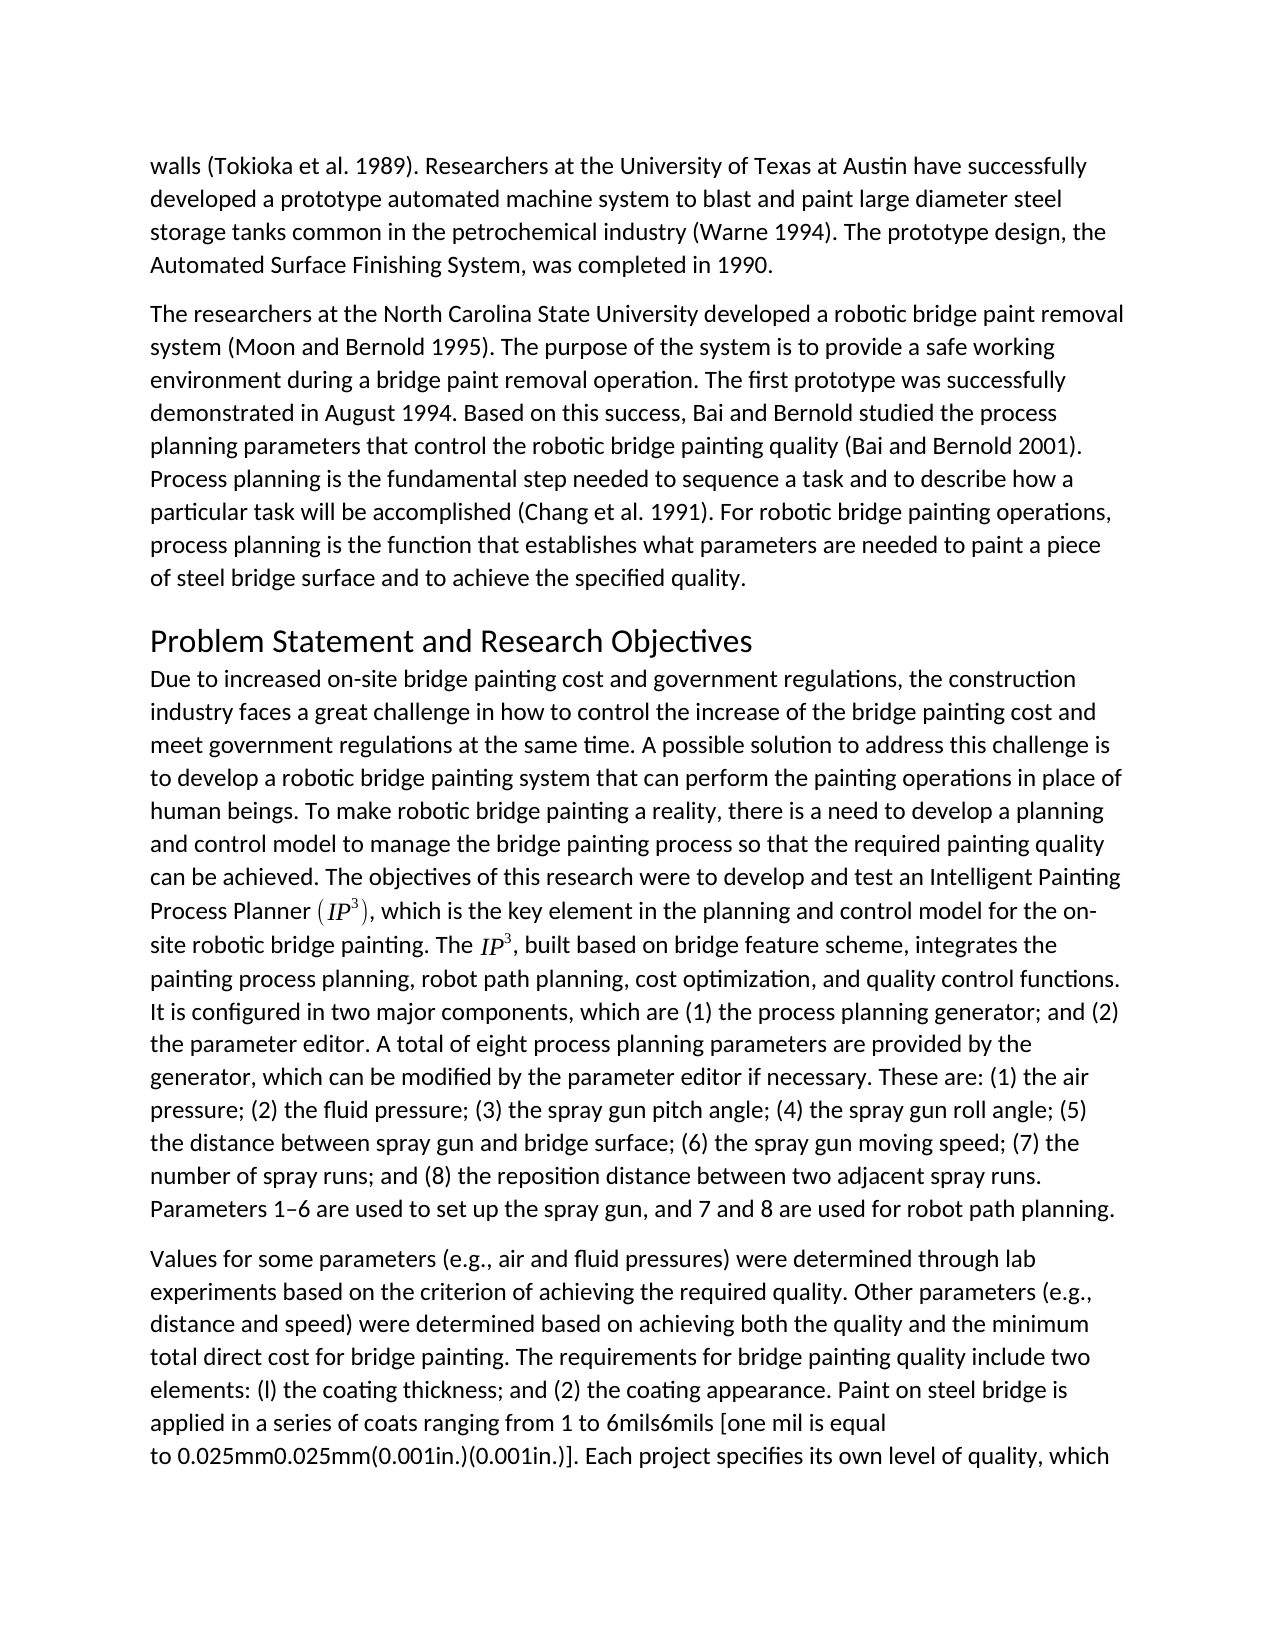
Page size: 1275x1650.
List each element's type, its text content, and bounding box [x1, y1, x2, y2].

text The researchers at the North Carolina State University developed a robotic bridge paint removal system (Moon and Bernold 1995). The purpose of the system is to provide a safe working environment during a bridge paint removal operation. The first prototype was successfully demonstrated in August 1994. Based on this success, Bai and Bernold studied the process planning parameters that control the robotic bridge painting quality (Bai and Bernold 2001). Process planning is the fundamental step needed to sequence a task and to describe how a particular task will be accomplished (Chang et al. 1991). For robotic bridge painting operations, process planning is the function that establishes what parameters are needed to paint a piece of steel bridge surface and to achieve the specified quality. [150, 298, 1125, 592]
subtitle Problem Statement and Research Objectives [150, 619, 1125, 660]
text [150, 150, 1125, 279]
text Due to increased on-site bridge painting cost and government regulations, the construction industry faces a great challenge in how to control the increase of the bridge painting cost and meet government regulations at the same time. A possible solution to address this challenge is to develop a robotic bridge painting system that can perform the painting operations in place of human beings. To make robotic bridge painting a reality, there is a need to develop a planning and control model to manage the bridge painting process so that the required painting quality can be achieved. The objectives of this research were to develop and test an Intelligent Painting Process Planner , which is the key element in the planning and control model for the on-site robotic bridge painting. The , built based on bridge feature scheme, integrates the painting process planning, robot path planning, cost optimization, and quality control functions. It is configured in two major components, which are (1) the process planning generator; and (2) the parameter editor. A total of eight process planning parameters are provided by the generator, which can be modified by the parameter editor if necessary. These are: (1) the air pressure; (2) the fluid pressure; (3) the spray gun pitch angle; (4) the spray gun roll angle; (5) the distance between spray gun and bridge surface; (6) the spray gun moving speed; (7) the number of spray runs; and (8) the reposition distance between two adjacent spray runs. Parameters 1–6 are used to set up the spray gun, and 7 and 8 are used for robot path planning. [150, 663, 1125, 1224]
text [150, 1243, 1125, 1471]
